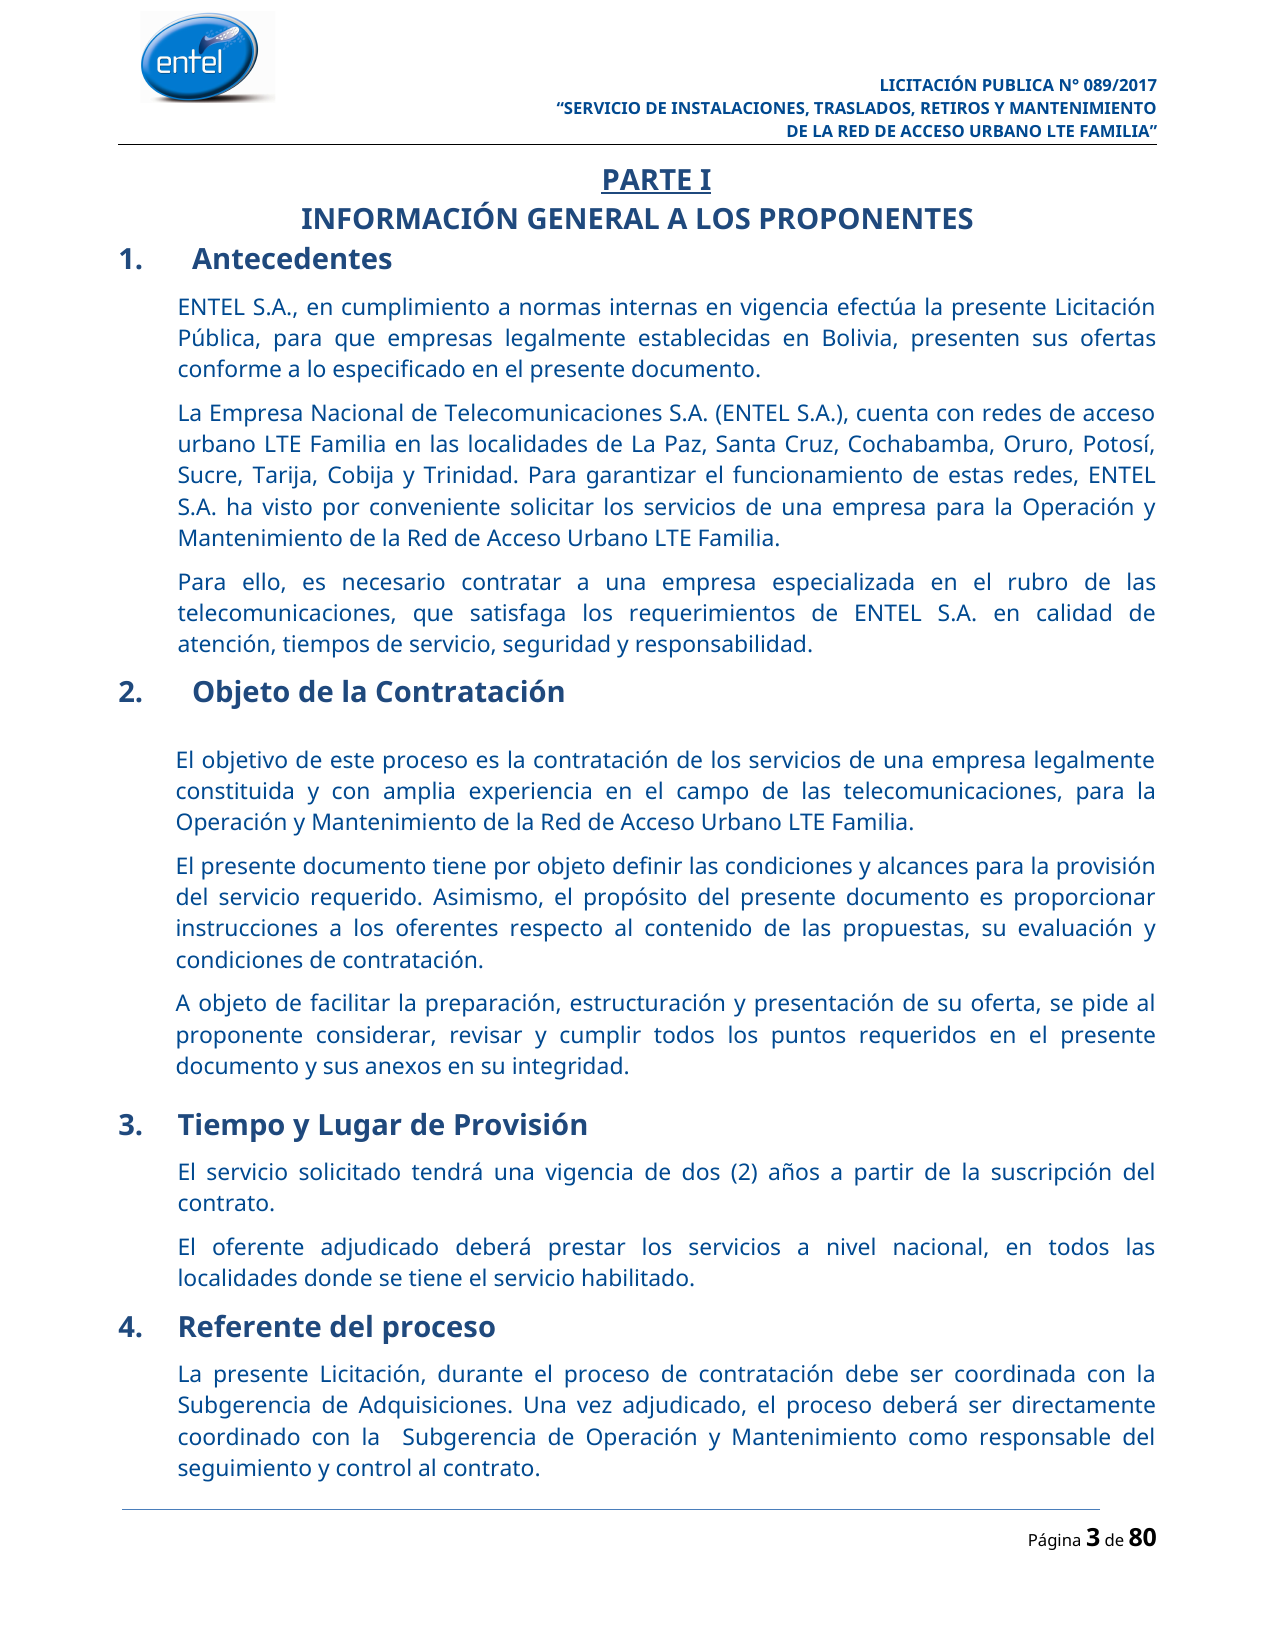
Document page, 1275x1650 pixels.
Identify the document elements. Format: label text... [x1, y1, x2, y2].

list Objeto de la Contratación [118, 672, 1157, 711]
list Tiempo y Lugar de Provisión [118, 1104, 1157, 1143]
list El servicio solicitado tendrá una vigencia de dos (2) años a partir de la suscripción del contrato. [177, 1156, 1157, 1218]
list Referente del proceso [118, 1306, 1157, 1346]
text El oferente adjudicado deberá prestar los servicios a nivel nacional, en todos las localidades donde se tiene el servicio habilitado. [177, 1231, 1157, 1293]
picture [140, 11, 276, 103]
list Antecedentes [118, 238, 1157, 278]
text El objetivo de este proceso es la contratación de los servicios de una empresa legalmente constituida y con amplia experiencia en el campo de las telecomunicaciones, para la Operación y Mantenimiento de la Red de Acceso Urbano LTE Familia. [175, 744, 1157, 837]
list El presente documento tiene por objeto definir las condiciones y alcances para la provisión del servicio requerido. Asimismo, el propósito del presente documento es proporcionar instrucciones a los oferentes respecto al contenido de las propuestas, su evaluación y condiciones de contratación. [175, 850, 1157, 975]
text La Empresa Nacional de Telecomunicaciones S.A. (ENTEL S.A.), cuenta con redes de acceso urbano LTE Familia en las localidades de La Paz, Santa Cruz, Cochabamba, Oruro, Potosí, Sucre, Tarija, Cobija y Trinidad. Para garantizar el funcionamiento de estas redes, ENTEL S.A. ha visto por conveniente solicitar los servicios de una empresa para la Operación y Mantenimiento de la Red de Acceso Urbano LTE Familia. [177, 397, 1157, 553]
text La presente Licitación, durante el proceso de contratación debe ser coordinada con la Subgerencia de Adquisiciones. Una vez adjudicado, el proceso deberá ser directamente coordinado con la Subgerencia de Operación y Mantenimiento como responsable del seguimiento y control al contrato. [177, 1358, 1157, 1483]
subtitle PARTE I [156, 159, 1157, 198]
text ENTEL S.A., en cumplimiento a normas internas en vigencia efectúa la presente Licitación Pública, para que empresas legalmente establecidas en Bolivia, presenten sus ofertas conforme a lo especificado en el presente documento. [177, 290, 1157, 384]
text INFORMACIÓN GENERAL A LOS PROPONENTES [118, 198, 1157, 238]
text Para ello, es necesario contratar a una empresa especializada en el rubro de las telecomunicaciones, que satisfaga los requerimientos de ENTEL S.A. en calidad de atención, tiempos de servicio, seguridad y responsabilidad. [177, 565, 1157, 659]
list A objeto de facilitar la preparación, estructuración y presentación de su oferta, se pide al proponente considerar, revisar y cumplir todos los puntos requeridos en el presente documento y sus anexos en su integridad. [175, 987, 1157, 1081]
